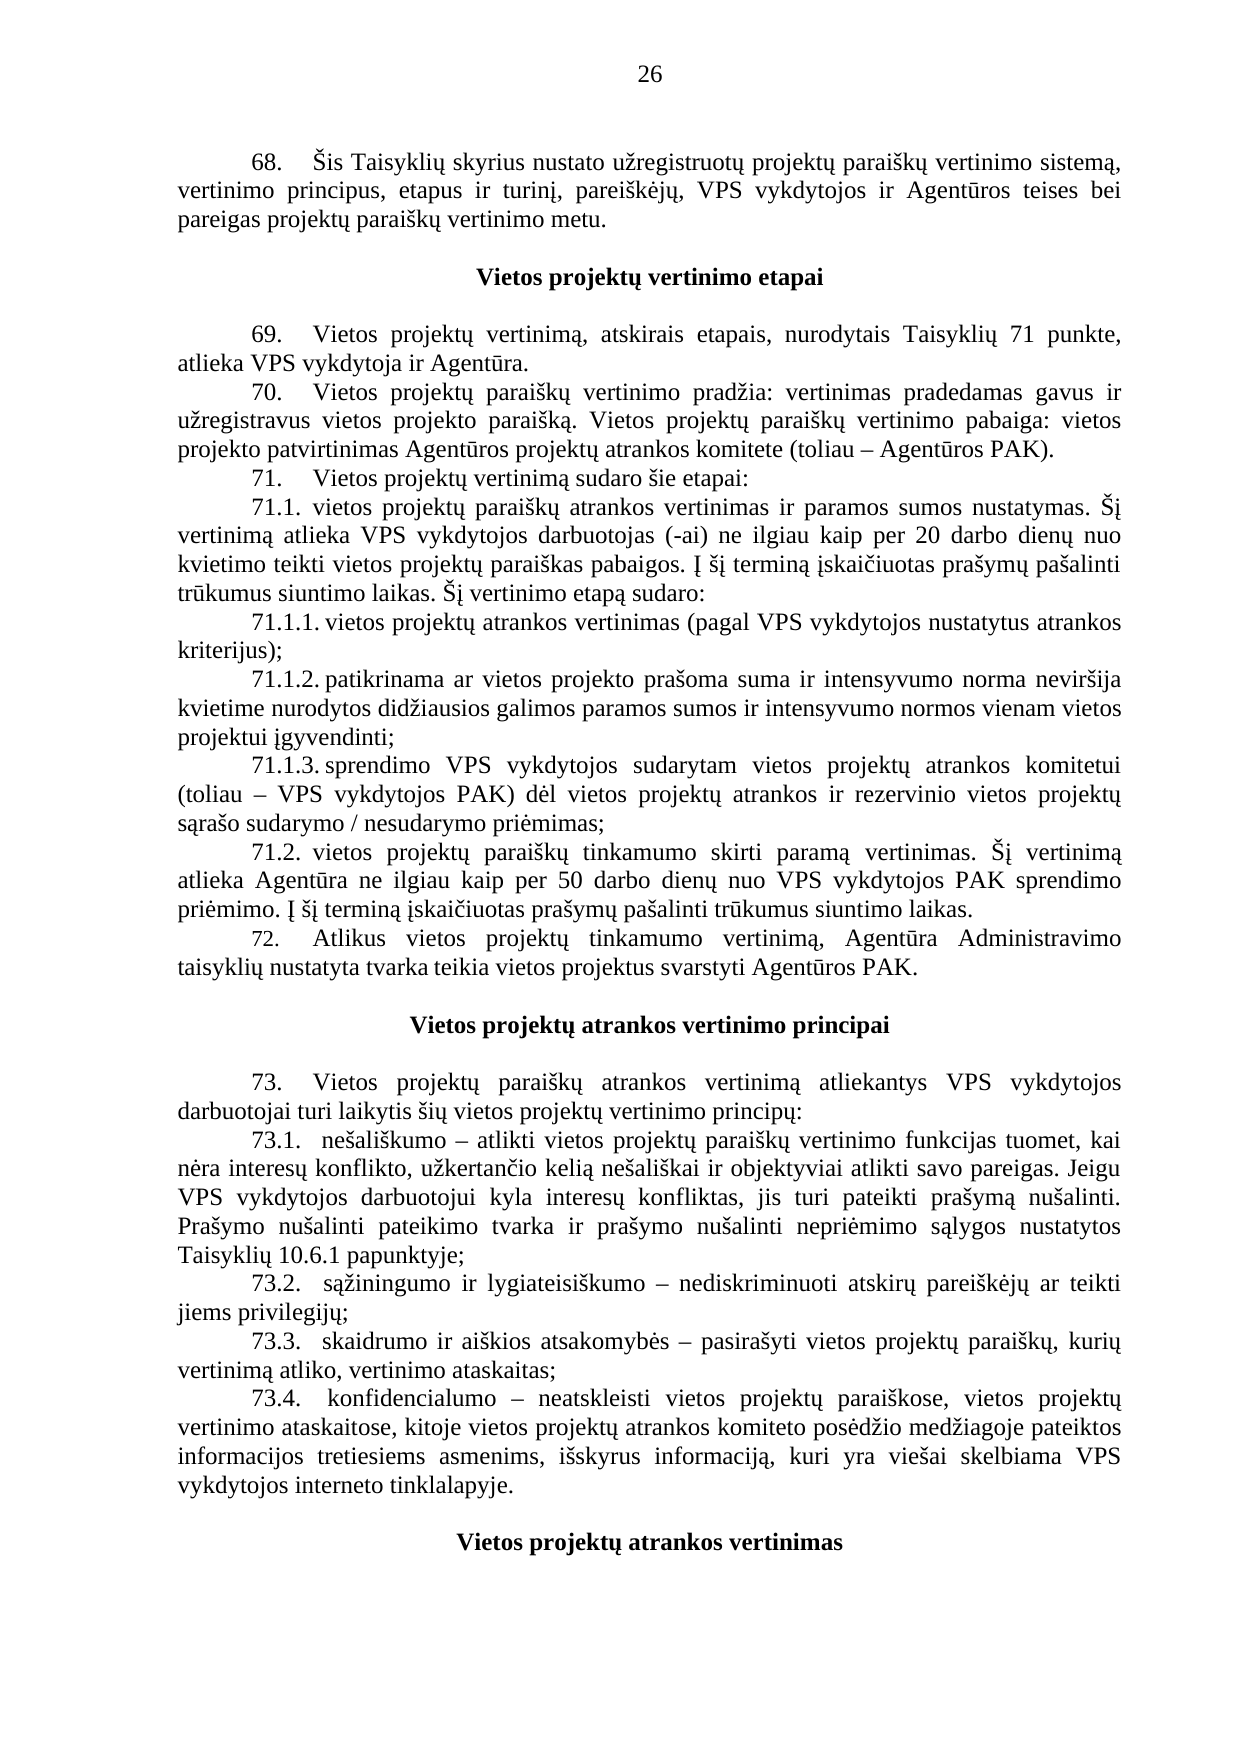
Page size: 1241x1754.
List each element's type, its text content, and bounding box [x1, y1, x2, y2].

list patikrinama ar vietos projekto prašoma suma ir intensyvumo norma neviršija kvietime nurodytos didžiausios galimos paramos sumos ir intensyvumo normos vienam vietos projektui įgyvendinti; [177, 664, 1122, 751]
list vietos projektų paraiškų atrankos vertinimas ir paramos sumos nustatymas. Šį vertinimą atlieka VPS vykdytojos darbuotojas (-ai) ne ilgiau kaip per 20 darbo dienų nuo kvietimo teikti vietos projektų paraiškas pabaigos. Į šį terminą įskaičiuotas prašymų pašalinti trūkumus siuntimo laikas. Šį vertinimo etapą sudaro: [177, 492, 1122, 607]
list Vietos projektų paraiškų vertinimo pradžia: vertinimas pradedamas gavus ir užregistravus vietos projekto paraišką. Vietos projektų paraiškų vertinimo pabaiga: vietos projekto patvirtinimas Agentūros projektų atrankos komitete (toliau – Agentūros PAK). [177, 377, 1122, 463]
list Vietos projektų vertinimą, atskirais etapais, nurodytais Taisyklių 71 punkte, atlieka VPS vykdytoja ir Agentūra. [177, 319, 1122, 377]
list konfidencialumo – neatskleisti vietos projektų paraiškose, vietos projektų vertinimo ataskaitose, kitoje vietos projektų atrankos komiteto posėdžio medžiagoje pateiktos informacijos tretiesiems asmenims, išskyrus informaciją, kuri yra viešai skelbiama VPS vykdytojos interneto tinklalapyje. [177, 1383, 1122, 1498]
list Vietos projektų vertinimą sudaro šie etapai: [177, 463, 1122, 492]
list vietos projektų atrankos vertinimas (pagal VPS vykdytojos nustatytus atrankos kriterijus); [177, 607, 1122, 664]
list sprendimo VPS vykdytojos sudarytam vietos projektų atrankos komitetui (toliau – VPS vykdytojos PAK) dėl vietos projektų atrankos ir rezervinio vietos projektų sąrašo sudarymo / nesudarymo priėmimas; [177, 751, 1122, 837]
list nešališkumo – atlikti vietos projektų paraiškų vertinimo funkcijas tuomet, kai nėra interesų konflikto, užkertančio kelią nešališkai ir objektyviai atlikti savo pareigas. Jeigu VPS vykdytojos darbuotojui kyla interesų konfliktas, jis turi pateikti prašymą nušalinti. Prašymo nušalinti pateikimo tvarka ir prašymo nušalinti nepriėmimo sąlygos nustatytos Taisyklių 10.6.1 papunktyje; [177, 1125, 1122, 1268]
list Vietos projektų atrankos vertinimas [177, 1527, 1122, 1556]
list Atlikus vietos projektų tinkamumo vertinimą, Agentūra Administravimo taisyklių nustatyta tvarka teikia vietos projektus svarstyti Agentūros PAK. [177, 923, 1122, 981]
list Vietos projektų paraiškų atrankos vertinimą atliekantys VPS vykdytojos darbuotojai turi laikytis šių vietos projektų vertinimo principų: [177, 1067, 1122, 1125]
list skaidrumo ir aiškios atsakomybės – pasirašyti vietos projektų paraiškų, kurių vertinimą atliko, vertinimo ataskaitas; [177, 1326, 1122, 1383]
list vietos projektų paraiškų tinkamumo skirti paramą vertinimas. Šį vertinimą atlieka Agentūra ne ilgiau kaip per 50 darbo dienų nuo VPS vykdytojos PAK sprendimo priėmimo. Į šį terminą įskaičiuotas prašymų pašalinti trūkumus siuntimo laikas. [177, 837, 1122, 923]
list Šis Taisyklių skyrius nustato užregistruotų projektų paraiškų vertinimo sistemą, vertinimo principus, etapus ir turinį, pareiškėjų, VPS vykdytojos ir Agentūros teises bei pareigas projektų paraiškų vertinimo metu. [177, 147, 1122, 233]
list sąžiningumo ir lygiateisiškumo – nediskriminuoti atskirų pareiškėjų ar teikti jiems privilegijų; [177, 1268, 1122, 1326]
list Vietos projektų vertinimo etapai [177, 262, 1122, 291]
list Vietos projektų atrankos vertinimo principai [177, 1010, 1122, 1038]
